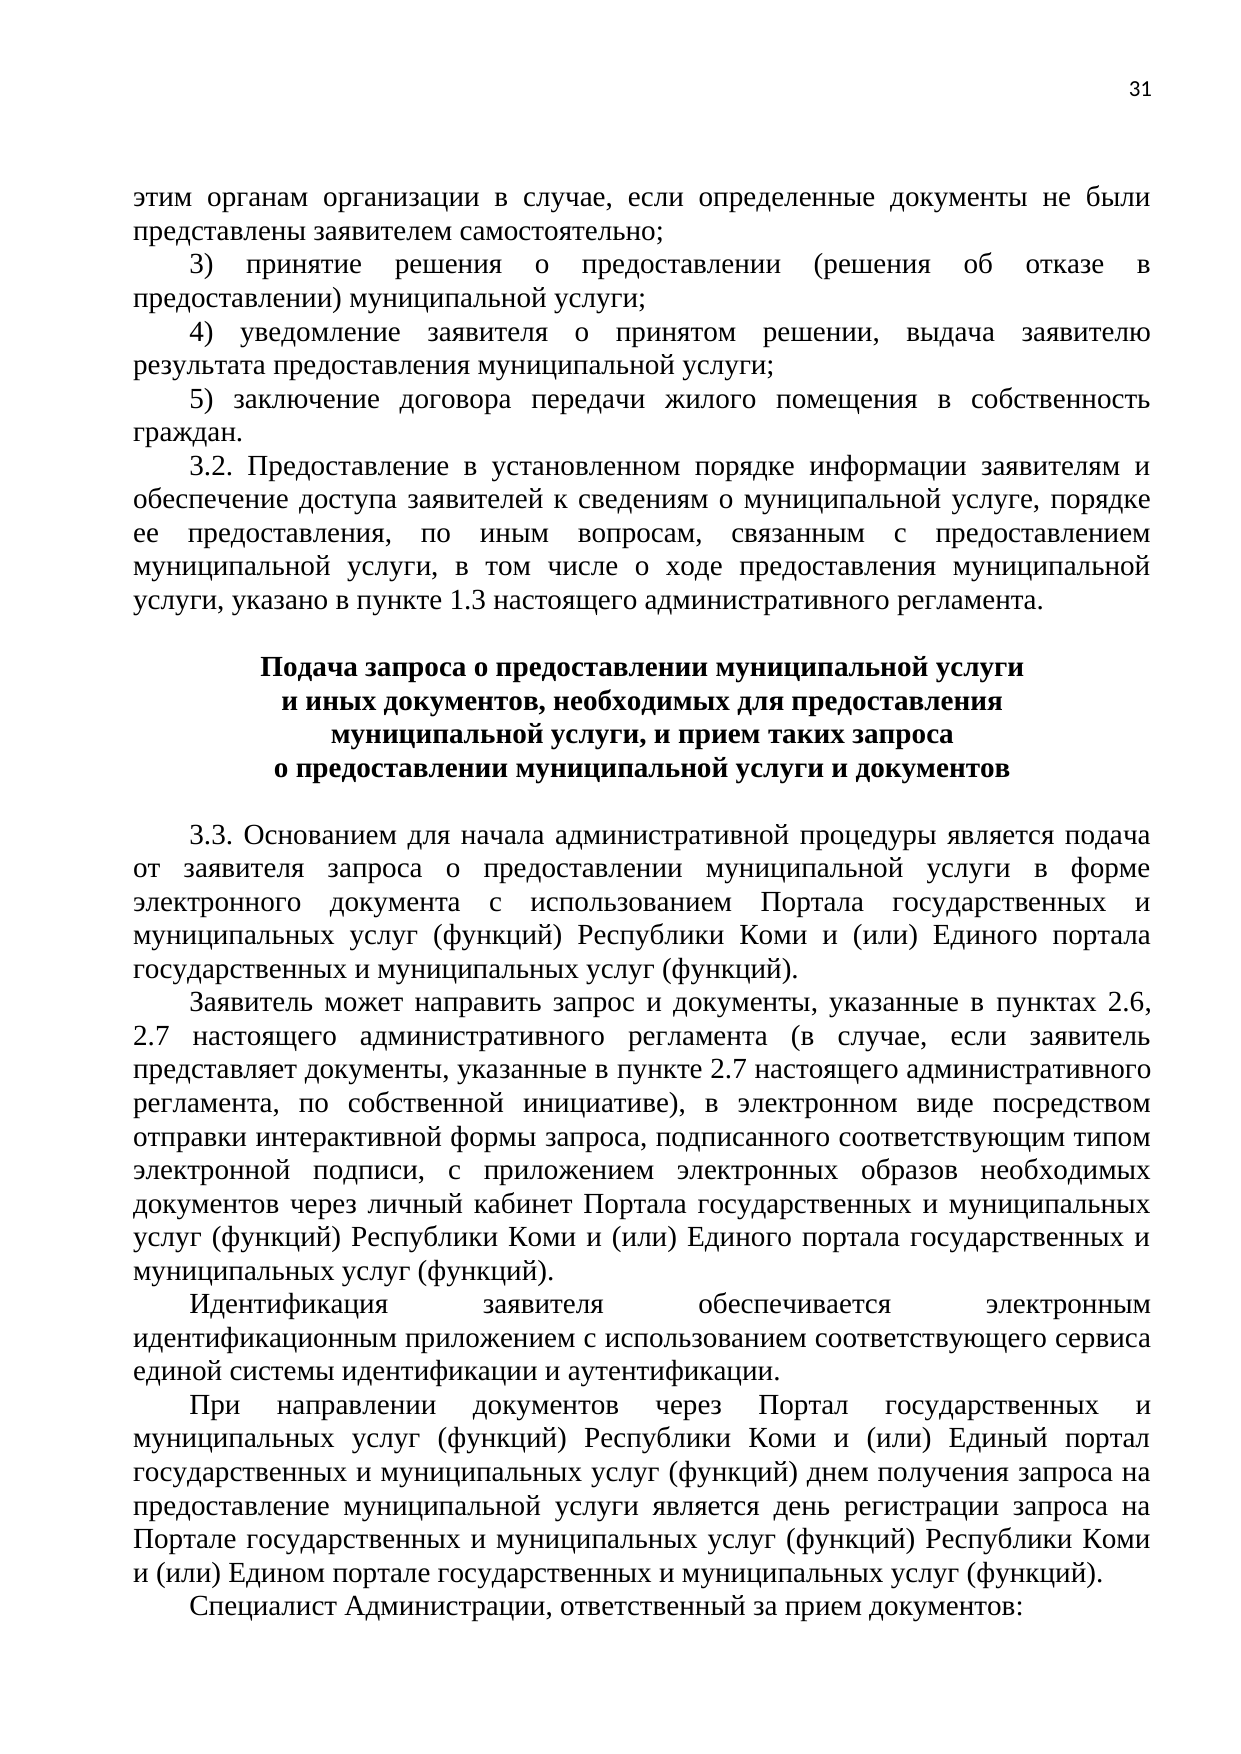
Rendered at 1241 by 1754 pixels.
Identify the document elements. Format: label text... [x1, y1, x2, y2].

text и иных документов, необходимых для предоставления [133, 683, 1152, 716]
text 3) принятие решения о предоставлении (решения об отказе в предоставлении) муниципальной услуги; [133, 247, 1152, 314]
text При направлении документов через Портал государственных и муниципальных услуг (функций) Республики Коми и (или) Единый портал государственных и муниципальных услуг (функций) днем получения запроса на предоставление муниципальной услуги является день регистрации запроса на Портале государственных и муниципальных услуг (функций) Республики Коми и (или) Едином портале государственных и муниципальных услуг (функций). [133, 1387, 1152, 1588]
text муниципальной услуги, и прием таких запроса [133, 716, 1152, 750]
text Идентификация заявителя обеспечивается электронным идентификационным приложением с использованием соответствующего сервиса единой системы идентификации и аутентификации. [133, 1286, 1152, 1387]
text 4) уведомление заявителя о принятом решении, выдача заявителю результата предоставления муниципальной услуги; [133, 314, 1152, 381]
text о предоставлении муниципальной услуги и документов [133, 750, 1152, 783]
text Специалист Администрации, ответственный за прием документов: [133, 1588, 1152, 1622]
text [133, 179, 1152, 247]
text 5) заключение договора передачи жилого помещения в собственность граждан. [133, 381, 1152, 448]
text Заявитель может направить запрос и документы, указанные в пунктах 2.6, 2.7 настоящего административного регламента (в случае, если заявитель представляет документы, указанные в пункте 2.7 настоящего административного регламента, по собственной инициативе), в электронном виде посредством отправки интерактивной формы запроса, подписанного соответствующим типом электронной подписи, с приложением электронных образов необходимых документов через личный кабинет Портала государственных и муниципальных услуг (функций) Республики Коми и (или) Единого портала государственных и муниципальных услуг (функций). [133, 984, 1152, 1286]
text Подача запроса о предоставлении муниципальной услуги [133, 649, 1152, 683]
text 3.3. Основанием для начала административной процедуры является подача от заявителя запроса о предоставлении муниципальной услуги в форме электронного документа с использованием Портала государственных и муниципальных услуг (функций) Республики Коми и (или) Единого портала государственных и муниципальных услуг (функций). [133, 817, 1152, 984]
text 3.2. Предоставление в установленном порядке информации заявителям и обеспечение доступа заявителей к сведениям о муниципальной услуге, порядке ее предоставления, по иным вопросам, связанным с предоставлением муниципальной услуги, в том числе о ходе предоставления муниципальной услуги, указано в пункте 1.3 настоящего административного регламента. [133, 448, 1152, 616]
